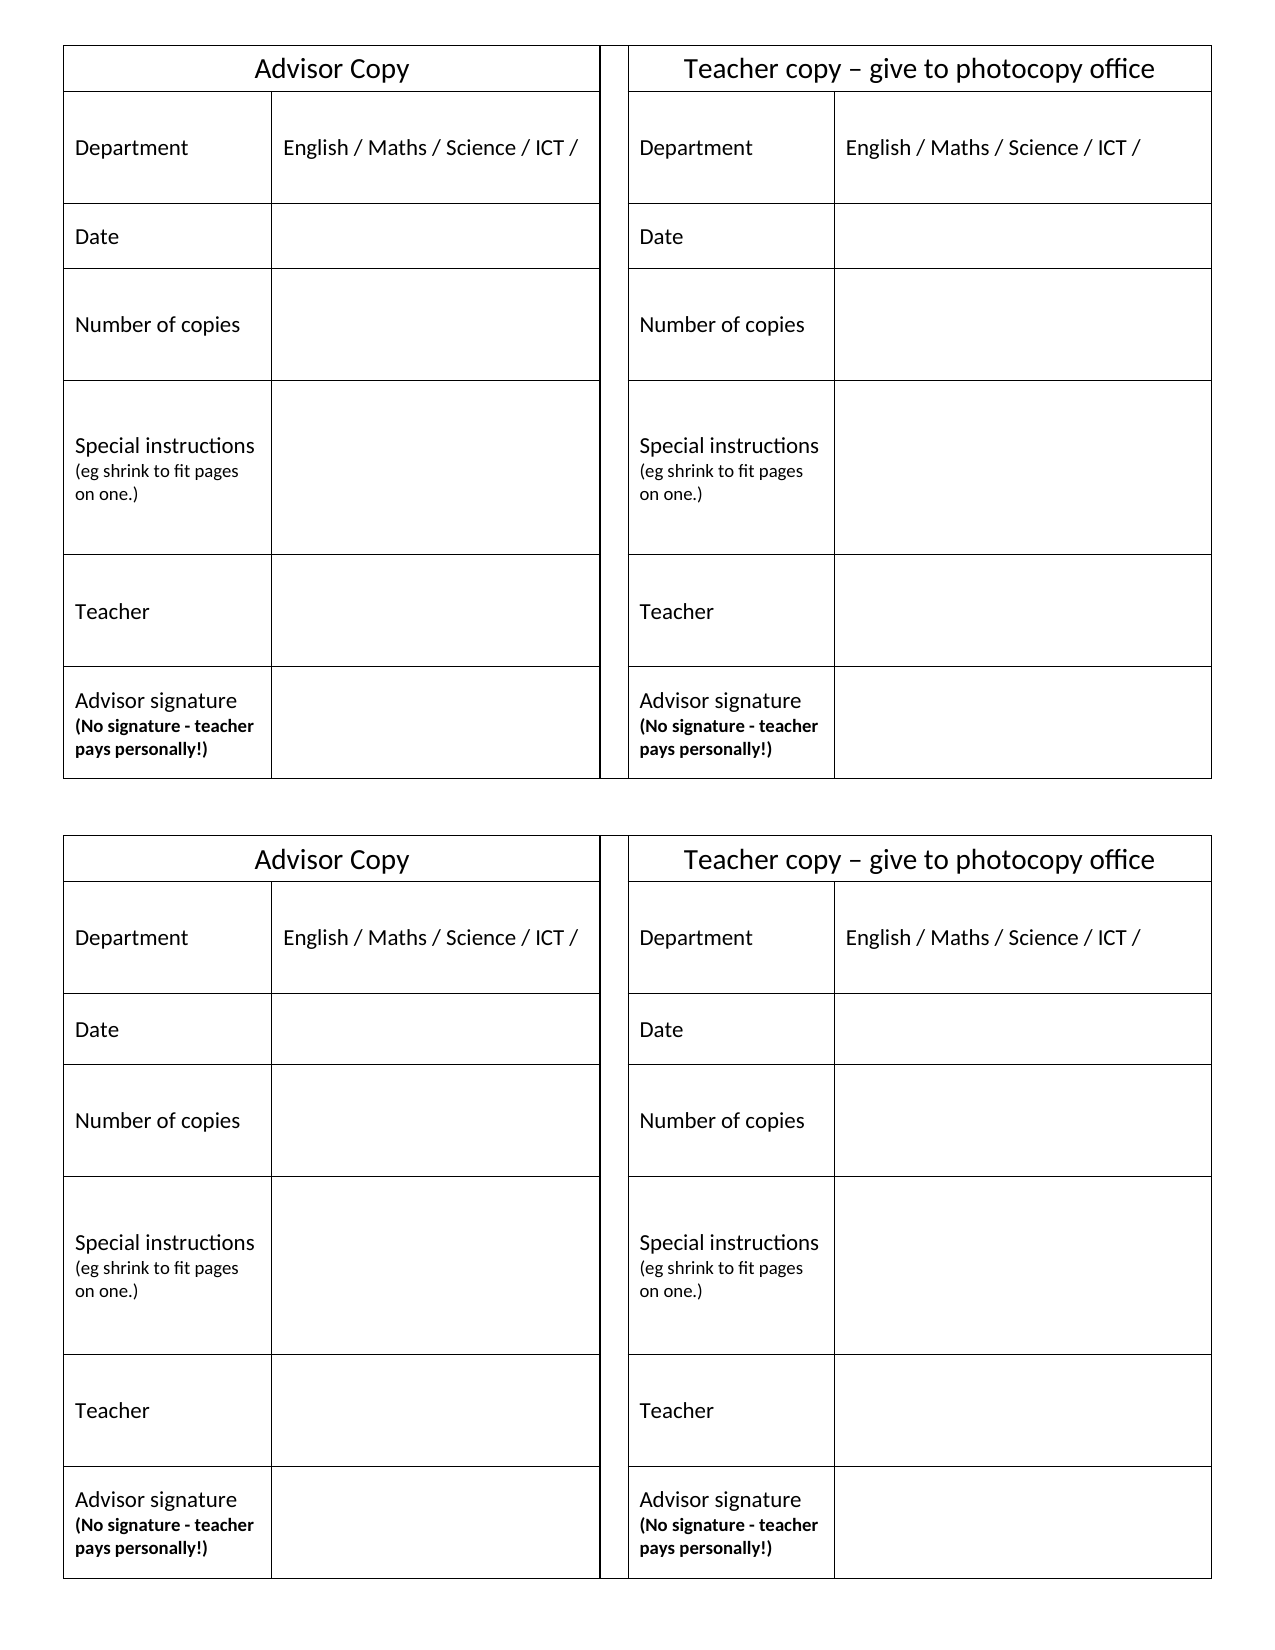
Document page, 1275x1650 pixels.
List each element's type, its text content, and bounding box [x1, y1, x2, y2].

table_cell Number of copies [629, 1065, 834, 1176]
table_cell Special instructions (eg shrink to fit pages on one.) [64, 381, 271, 554]
table_cell [835, 204, 1211, 268]
table_cell [272, 667, 599, 778]
table_cell [835, 1467, 1211, 1578]
table_cell [835, 1177, 1211, 1354]
table_cell [272, 269, 599, 380]
table_cell English / Maths / Science / ICT / [272, 92, 599, 203]
table_cell [835, 1065, 1211, 1176]
table_header Advisor Copy [64, 46, 599, 91]
table_cell Teacher [64, 1355, 271, 1466]
table_cell Teacher [629, 1355, 834, 1466]
table_cell Special instructions (eg shrink to fit pages on one.) [629, 1177, 834, 1354]
table_cell [272, 1467, 599, 1578]
table_cell Department [629, 882, 834, 993]
table_header Teacher copy – give to photocopy office [629, 46, 1211, 91]
table_cell English / Maths / Science / ICT / [835, 882, 1211, 993]
table_cell Advisor signature (No signature - teacher pays personally!) [629, 1467, 834, 1578]
table_cell [272, 555, 599, 666]
table_cell Advisor signature (No signature - teacher pays personally!) [629, 667, 834, 778]
table_cell [272, 1177, 599, 1354]
table_cell [272, 1065, 599, 1176]
table_header [601, 46, 628, 778]
table_cell Date [64, 994, 271, 1064]
table_cell [835, 994, 1211, 1064]
table_header Teacher copy – give to photocopy office [629, 836, 1211, 881]
table_header Advisor Copy [64, 836, 599, 881]
table_cell [272, 994, 599, 1064]
table_cell Date [629, 994, 834, 1064]
table_cell English / Maths / Science / ICT / [835, 92, 1211, 203]
table_cell Department [629, 92, 834, 203]
table_cell Number of copies [64, 269, 271, 380]
table_cell [835, 381, 1211, 554]
table_cell Advisor signature (No signature - teacher pays personally!) [64, 667, 271, 778]
table_cell Special instructions (eg shrink to fit pages on one.) [629, 381, 834, 554]
table_cell Department [64, 882, 271, 993]
table_cell English / Maths / Science / ICT / [272, 882, 599, 993]
table_cell [835, 555, 1211, 666]
table_cell [835, 269, 1211, 380]
table_cell Date [64, 204, 271, 268]
table_cell Teacher [64, 555, 271, 666]
table_cell Number of copies [629, 269, 834, 380]
table_cell [835, 1355, 1211, 1466]
table_cell Special instructions (eg shrink to fit pages on one.) [64, 1177, 271, 1354]
table_cell Advisor signature (No signature - teacher pays personally!) [64, 1467, 271, 1578]
table_header [601, 836, 628, 1578]
table_cell [272, 1355, 599, 1466]
table_cell Department [64, 92, 271, 203]
table_cell [272, 381, 599, 554]
table_cell Number of copies [64, 1065, 271, 1176]
table_cell [272, 204, 599, 268]
table_cell [835, 667, 1211, 778]
table_cell Teacher [629, 555, 834, 666]
table_cell Date [629, 204, 834, 268]
